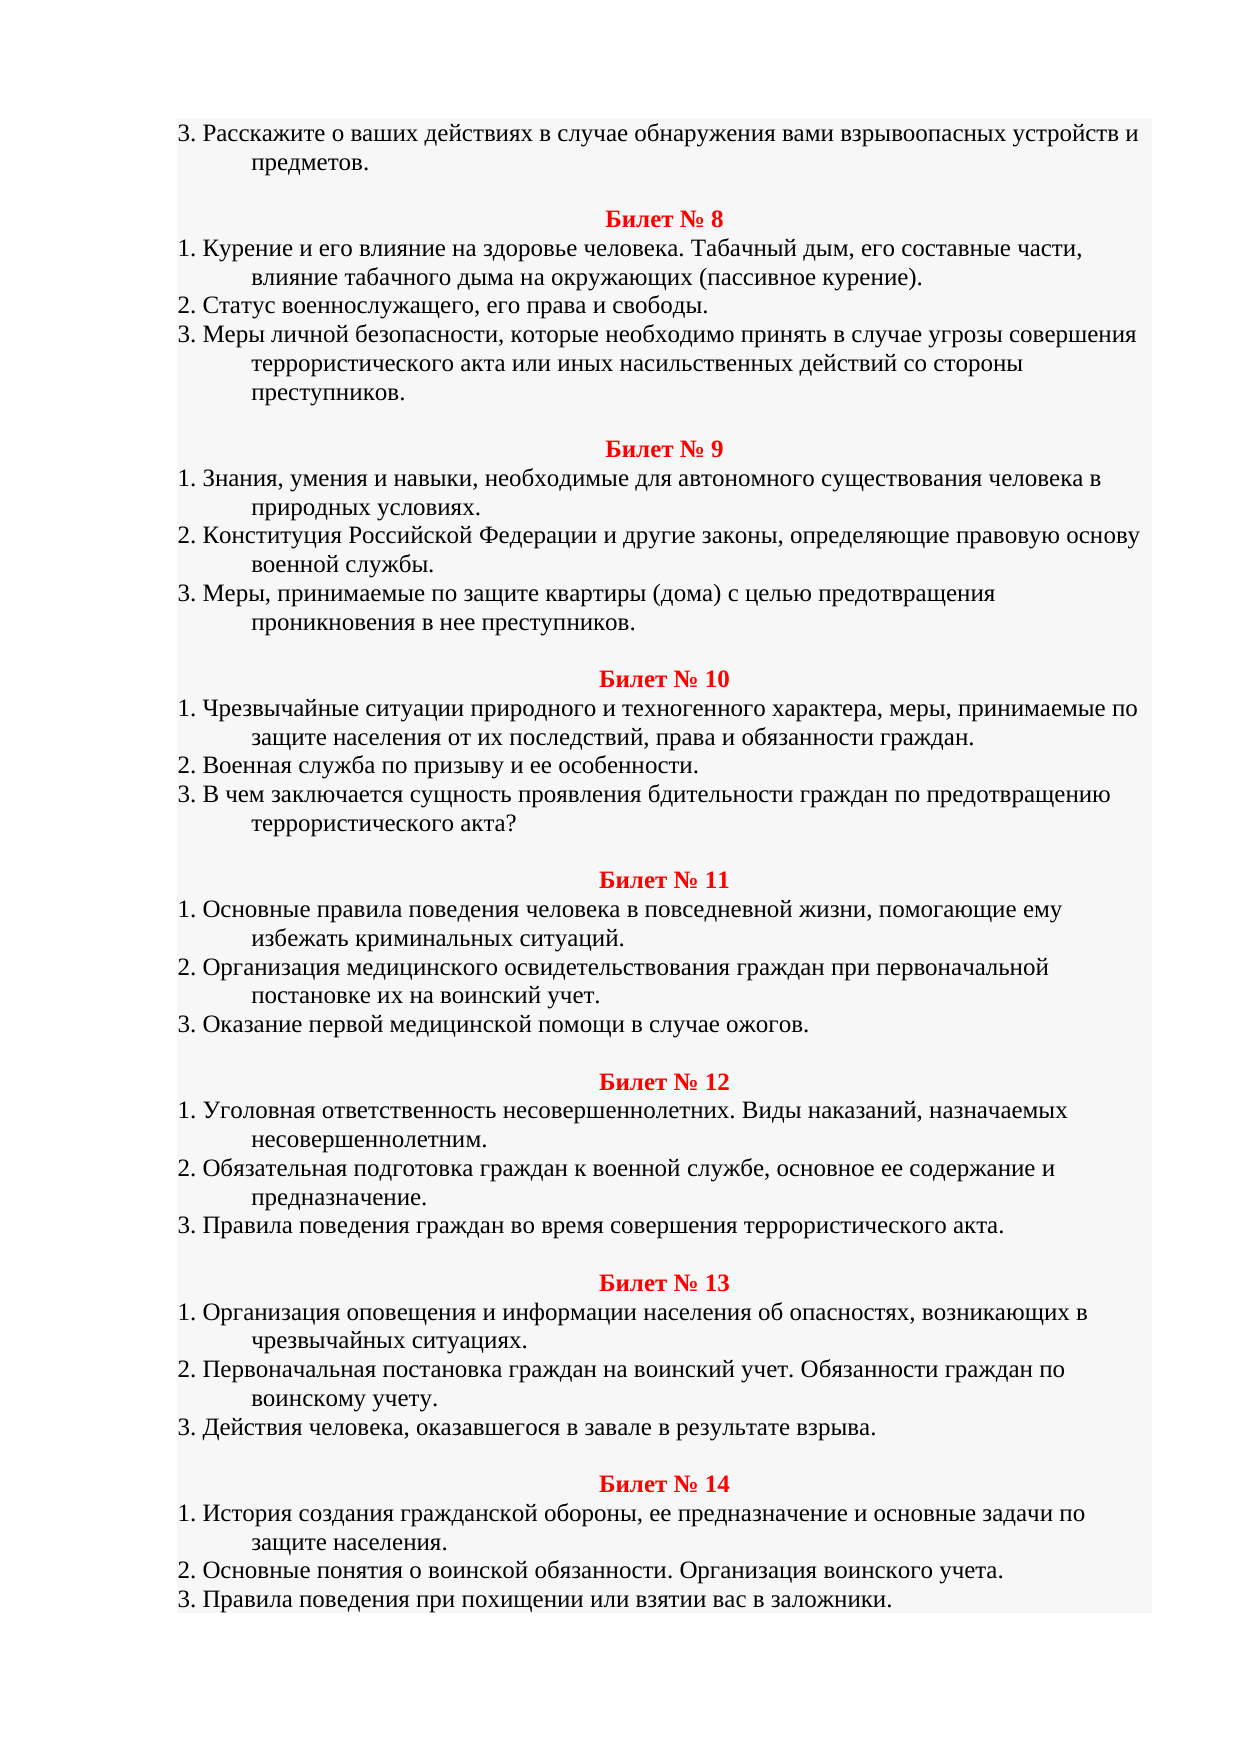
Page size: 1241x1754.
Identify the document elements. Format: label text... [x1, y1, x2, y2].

text Билет № 11 [177, 866, 1152, 894]
text Билет № 12 [177, 1067, 1152, 1096]
text Билет № 9 [177, 434, 1152, 463]
text 1. Курение и его влияние на здоровье человека. Табачный дым, его составные части, влияние табачного дыма на окружающих (пассивное курение). [177, 233, 1152, 291]
text 2. Обязательная подготовка граждан к военной службе, основное ее содержание и предназначение. [177, 1153, 1152, 1211]
text Билет № 8 [177, 204, 1152, 233]
text 1. Организация оповещения и информации населения об опасностях, возникающих в чрезвычайных ситуациях. [177, 1297, 1152, 1354]
text 3. Меры, принимаемые по защите квартиры (дома) с целью предотвращения проникновения в нее преступников. [177, 578, 1152, 636]
text 3. Расскажите о ваших действиях в случае обнаружения вами взрывоопасных устройств и предметов. [177, 118, 1152, 176]
text 3. Меры личной безопасности, которые необходимо принять в случае угрозы совершения террористического акта или иных насильственных действий со стороны преступников. [177, 319, 1152, 406]
text 3. Действия человека, оказавшегося в завале в результате взрыва. [177, 1412, 1152, 1441]
text 3. Правила поведения граждан во время совершения террористического акта. [177, 1211, 1152, 1239]
text 2. Организация медицинского освидетельствования граждан при первоначальной постановке их на воинский учет. [177, 952, 1152, 1009]
text 1. История создания гражданской обороны, ее предназначение и основные задачи по защите населения. [177, 1498, 1152, 1556]
text Билет № 14 [177, 1469, 1152, 1498]
text 1. Основные правила поведения человека в повседневной жизни, помогающие ему избежать криминальных ситуаций. [177, 894, 1152, 952]
text 2. Первоначальная постановка граждан на воинский учет. Обязанности граждан по воинскому учету. [177, 1354, 1152, 1412]
text Билет № 13 [177, 1268, 1152, 1297]
text 1. Чрезвычайные ситуации природного и техногенного характера, меры, принимаемые по защите населения от их последствий, права и обязанности граждан. [177, 693, 1152, 751]
text 3. В чем заключается сущность проявления бдительности граждан по предотвращению террористического акта? [177, 779, 1152, 837]
text 3. Правила поведения при похищении или взятии вас в заложники. [177, 1584, 1152, 1613]
text 2. Основные понятия о воинской обязанности. Организация воинского учета. [177, 1556, 1152, 1584]
text 1. Уголовная ответственность несовершеннолетних. Виды наказаний, назначаемых несовершеннолетним. [177, 1096, 1152, 1153]
text Билет № 10 [177, 664, 1152, 693]
text 2. Военная служба по призыву и ее особенности. [177, 751, 1152, 779]
text 3. Оказание первой медицинской помощи в случае ожогов. [177, 1009, 1152, 1038]
text 2. Статус военнослужащего, его права и свободы. [177, 291, 1152, 319]
text 2. Конституция Российской Федерации и другие законы, определяющие правовую основу военной службы. [177, 521, 1152, 578]
text 1. Знания, умения и навыки, необходимые для автономного существования человека в природных условиях. [177, 463, 1152, 521]
